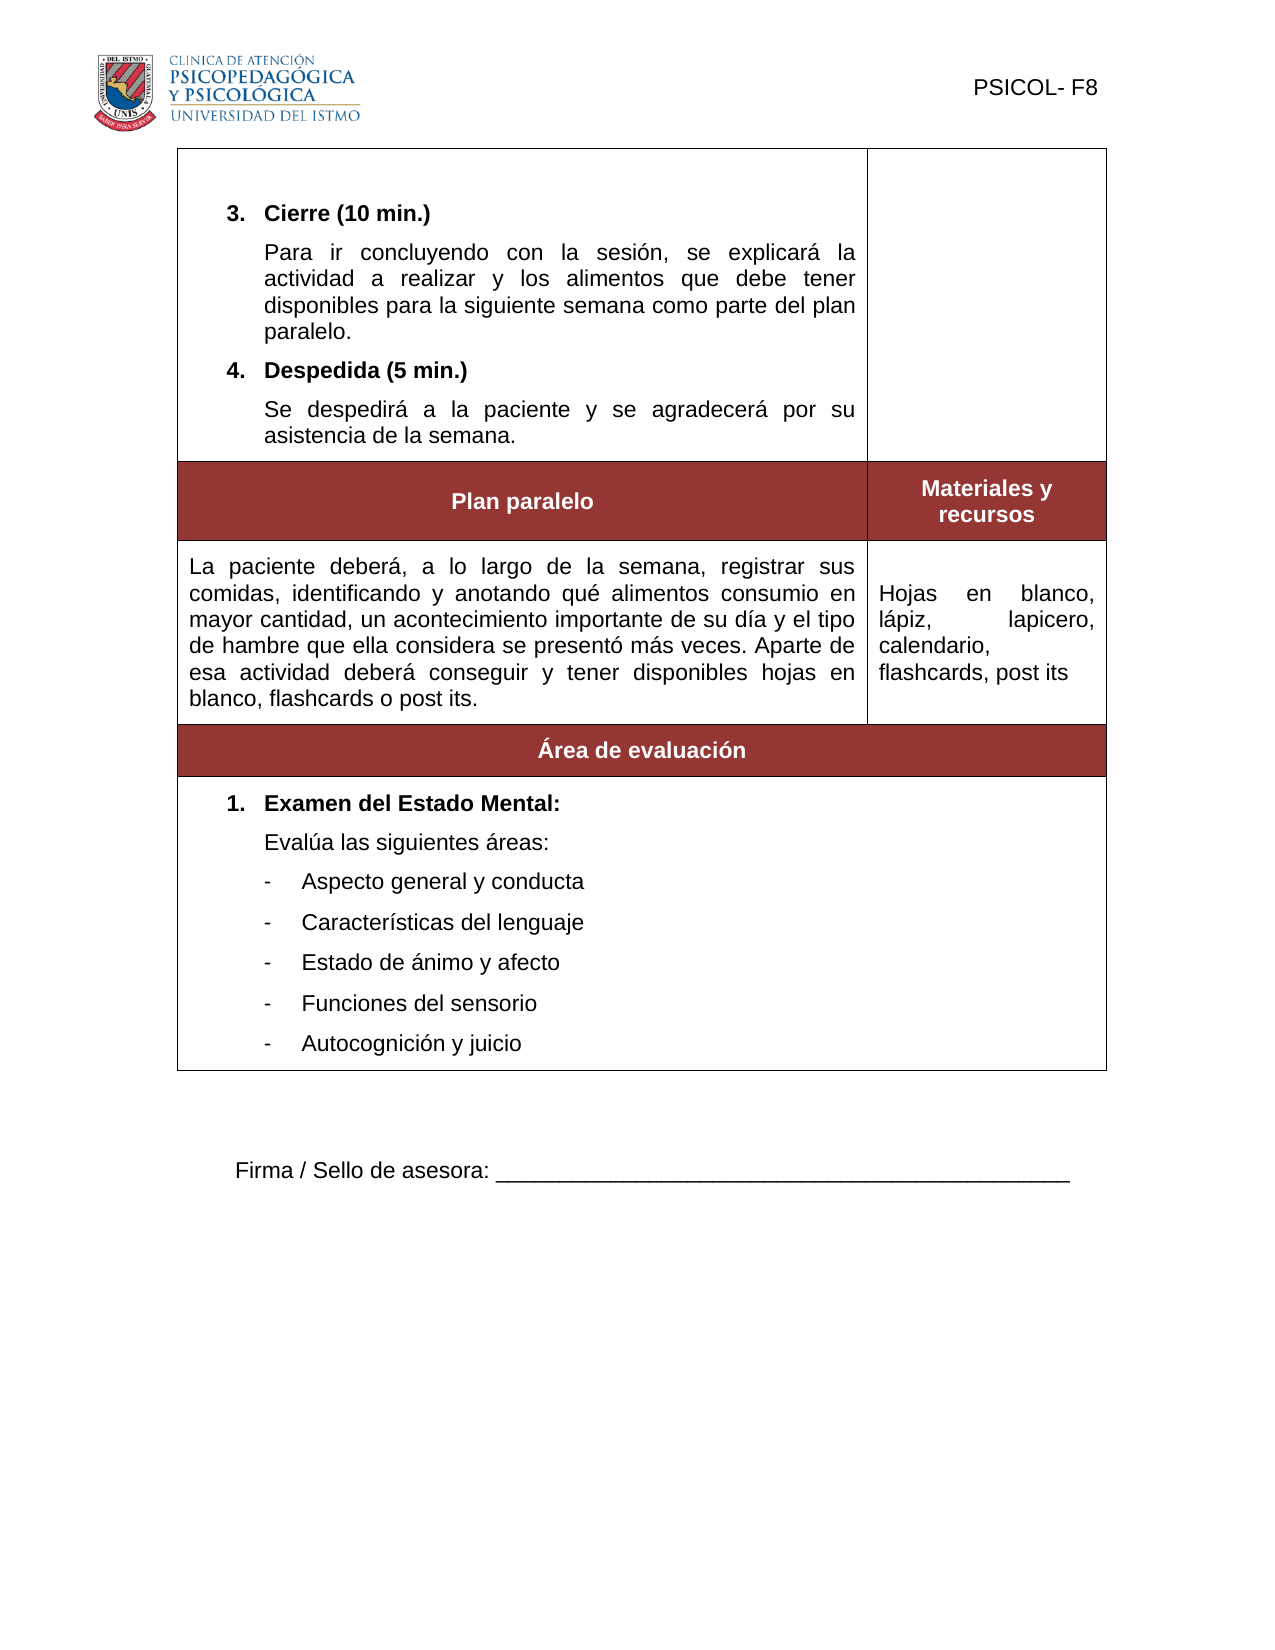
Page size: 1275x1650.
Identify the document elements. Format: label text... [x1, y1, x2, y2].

table_cell Examen del Estado Mental: Evalúa las siguientes áreas: Aspecto general y conducta Características del lenguaje Estado de ánimo y afecto Funciones del sensorio Autocognición y juicio [178, 777, 1106, 1070]
table_cell Hojas en blanco, lápiz, lapicero, calendario, flashcards, post its [868, 541, 1106, 724]
table_cell Plan paralelo [178, 462, 867, 540]
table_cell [178, 149, 867, 461]
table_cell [868, 149, 1106, 461]
text Firma / Sello de asesora: _____________________________________________ [177, 1157, 1127, 1183]
table_cell Área de evaluación [178, 725, 1106, 776]
table_cell La paciente deberá, a lo largo de la semana, registrar sus comidas, identificando y anotando qué alimentos consumio en mayor cantidad, un acontecimiento importante de su día y el tipo de hambre que ella considera se presentó más veces. Aparte de esa actividad deberá conseguir y tener disponibles hojas en blanco, flashcards o post its. [178, 541, 867, 724]
table_cell Materiales y recursos [868, 462, 1106, 540]
picture [42, 25, 422, 166]
